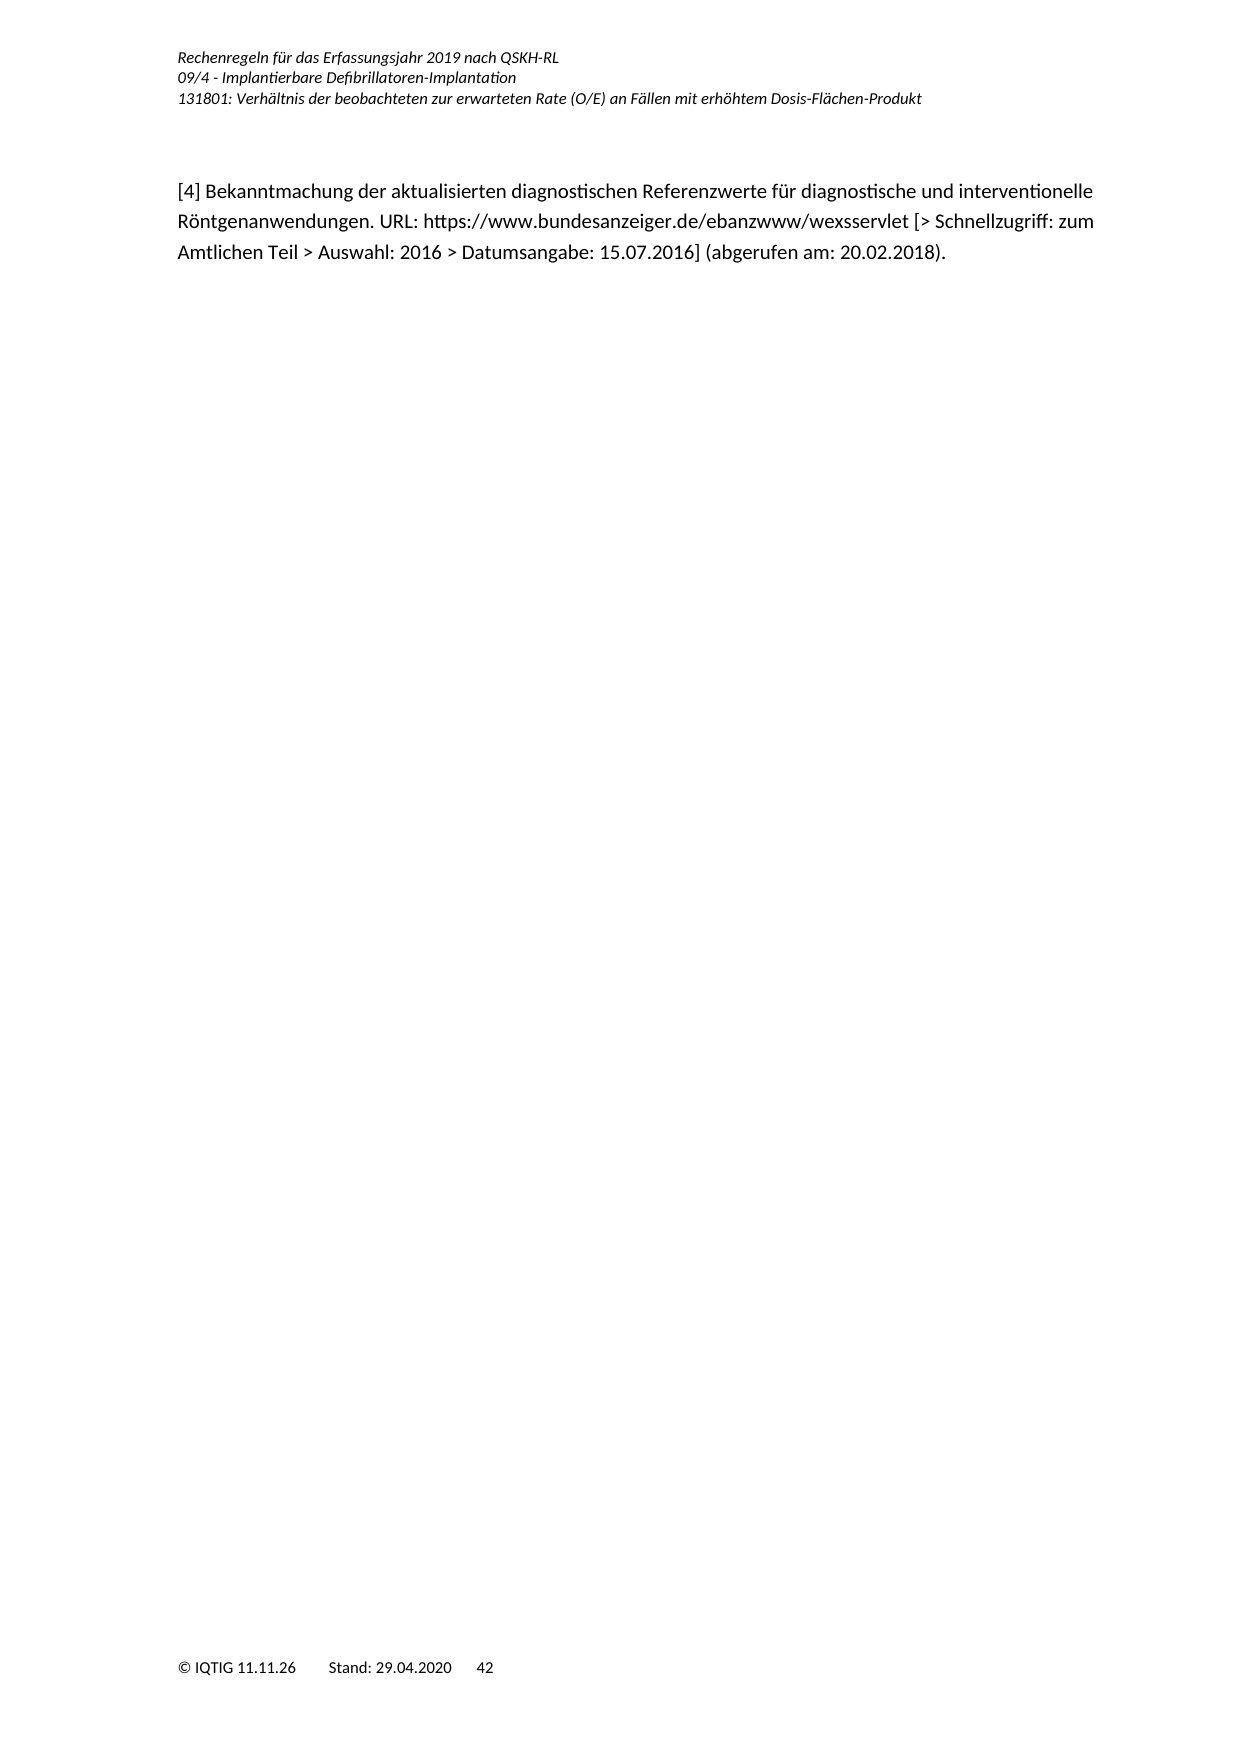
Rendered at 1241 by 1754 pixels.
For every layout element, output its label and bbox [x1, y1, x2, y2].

text [177, 148, 1122, 264]
